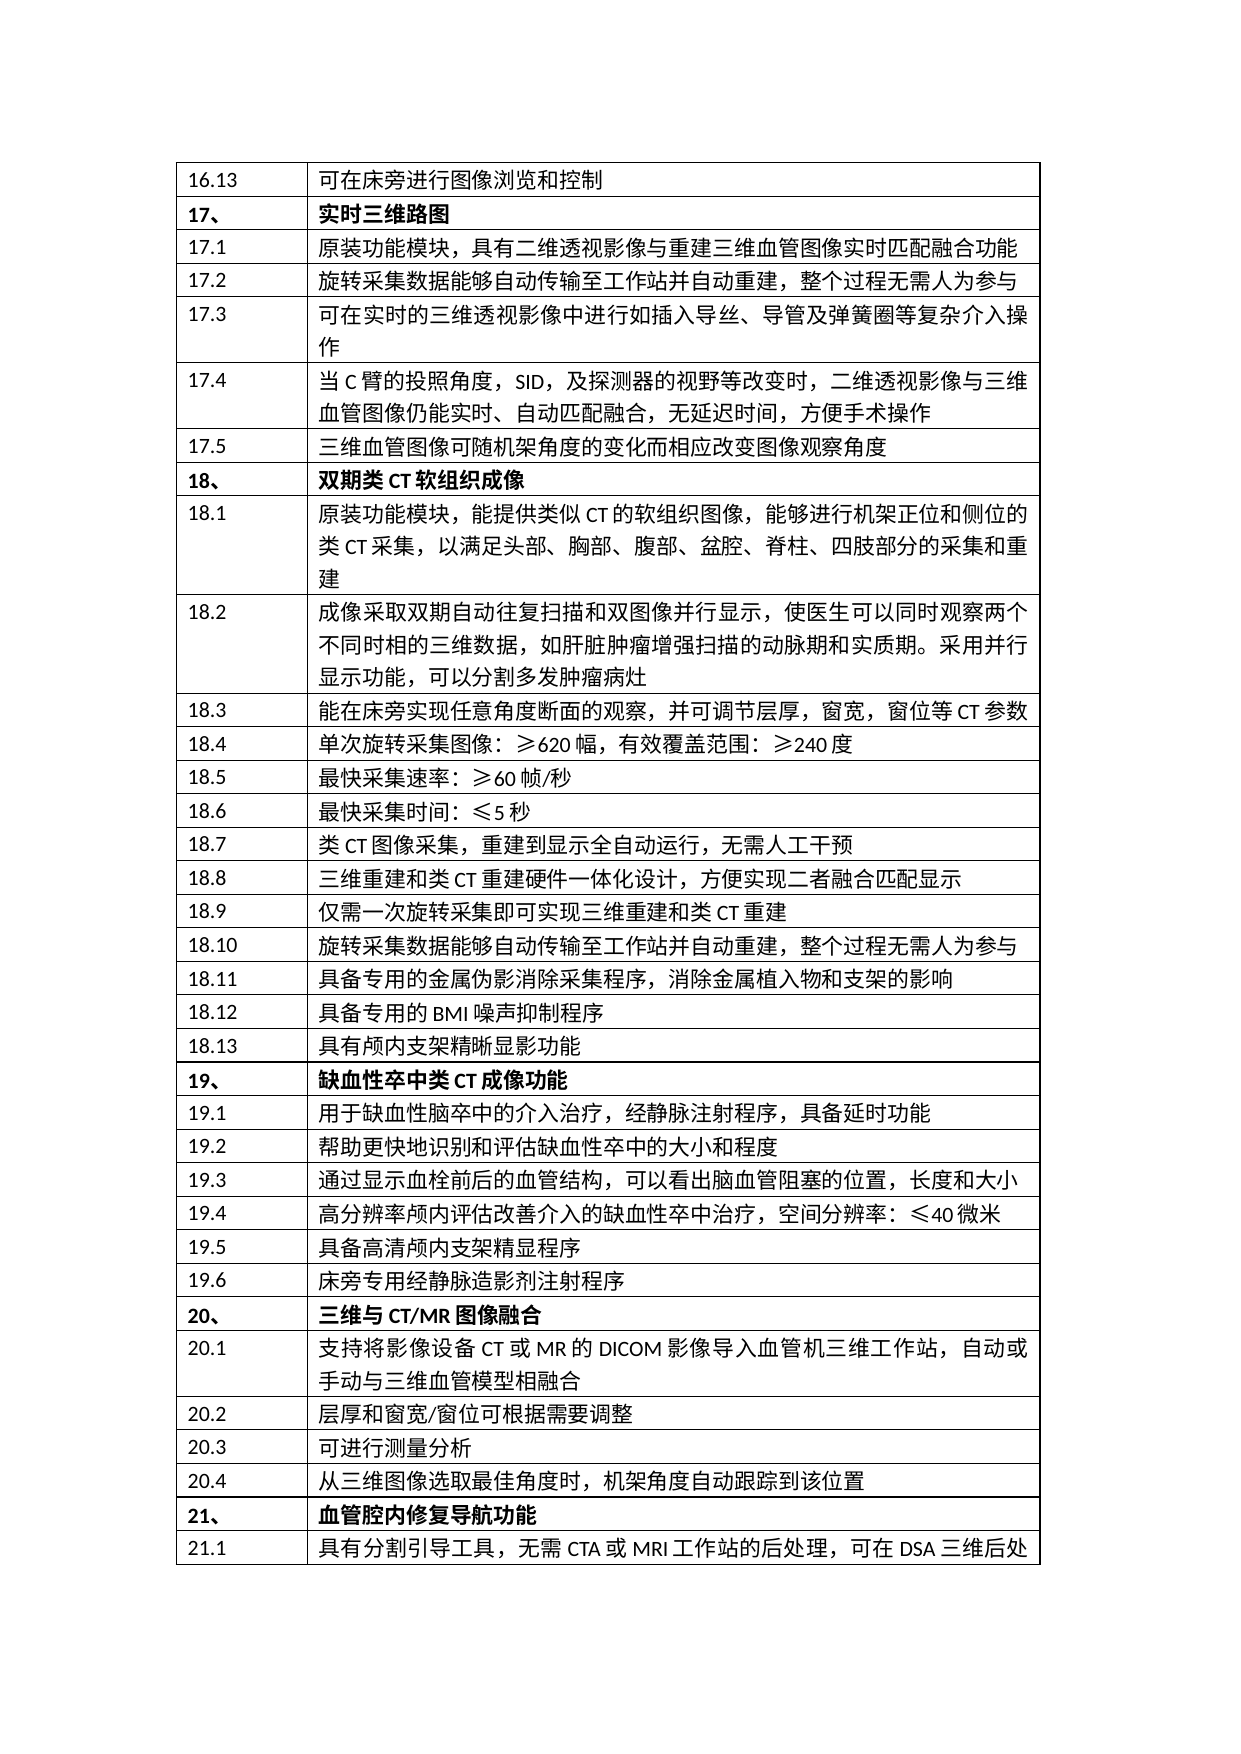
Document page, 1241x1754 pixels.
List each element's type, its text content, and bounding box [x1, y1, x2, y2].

table_cell 20.2 [177, 1397, 307, 1429]
table_cell 从三维图像选取最佳角度时，机架角度自动跟踪到该位置 [308, 1464, 1039, 1496]
table_cell 原装功能模块，能提供类似CT的软组织图像，能够进行机架正位和侧位的类CT采集，以满足头部、胸部、腹部、盆腔、脊柱、四肢部分的采集和重建 [308, 496, 1039, 594]
table_cell 17.2 [177, 264, 307, 296]
table_cell 原装功能模块，具有二维透视影像与重建三维血管图像实时匹配融合功能 [308, 230, 1039, 263]
table_cell 18.6 [177, 794, 307, 827]
table_cell 19.1 [177, 1096, 307, 1128]
table_cell 20.4 [177, 1464, 307, 1496]
table_cell 具备专用的BMI噪声抑制程序 [308, 995, 1039, 1028]
table_cell 当C臂的投照角度，SID，及探测器的视野等改变时，二维透视影像与三维血管图像仍能实时、自动匹配融合，无延迟时间，方便手术操作 [308, 363, 1039, 428]
table_cell 18.11 [177, 962, 307, 994]
table_cell 旋转采集数据能够自动传输至工作站并自动重建，整个过程无需人为参与 [308, 264, 1039, 296]
table_cell 具备专用的金属伪影消除采集程序，消除金属植入物和支架的影响 [308, 962, 1039, 994]
table_cell 21、 [177, 1498, 307, 1530]
table_cell 17.4 [177, 363, 307, 428]
table_cell 仅需一次旋转采集即可实现三维重建和类CT重建 [308, 895, 1039, 927]
table_cell 19.2 [177, 1130, 307, 1162]
table_cell 用于缺血性脑卒中的介入治疗，经静脉注射程序，具备延时功能 [308, 1096, 1039, 1128]
table_cell 类CT图像采集，重建到显示全自动运行，无需人工干预 [308, 828, 1039, 860]
table_cell 20、 [177, 1297, 307, 1330]
table_cell 18、 [177, 463, 307, 495]
table_cell 能在床旁实现任意角度断面的观察，并可调节层厚，窗宽，窗位等CT参数 [308, 694, 1039, 726]
table_cell 18.13 [177, 1029, 307, 1061]
table_cell 可进行测量分析 [308, 1430, 1039, 1463]
table_cell 高分辨率颅内评估改善介入的缺血性卒中治疗，空间分辨率：≤40微米 [308, 1197, 1039, 1229]
table_cell 三维与CT/MR图像融合 [308, 1297, 1039, 1330]
table_cell 20.1 [177, 1331, 307, 1396]
table_cell 层厚和窗宽/窗位可根据需要调整 [308, 1397, 1039, 1429]
table_cell 成像采取双期自动往复扫描和双图像并行显示，使医生可以同时观察两个不同时相的三维数据，如肝脏肿瘤增强扫描的动脉期和实质期。采用并行显示功能，可以分割多发肿瘤病灶 [308, 595, 1039, 692]
table_cell 三维重建和类CT重建硬件一体化设计，方便实现二者融合匹配显示 [308, 861, 1039, 894]
table_cell 缺血性卒中类CT成像功能 [308, 1063, 1039, 1095]
table_cell 19.3 [177, 1163, 307, 1196]
table_cell 支持将影像设备CT或MR的DICOM影像导入血管机三维工作站，自动或手动与三维血管模型相融合 [308, 1331, 1039, 1396]
table_cell 三维血管图像可随机架角度的变化而相应改变图像观察角度 [308, 429, 1039, 462]
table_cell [308, 1531, 1039, 1563]
table_cell 18.10 [177, 928, 307, 961]
table_cell 19.5 [177, 1230, 307, 1263]
table_cell 18.8 [177, 861, 307, 894]
table_cell 具备高清颅内支架精显程序 [308, 1230, 1039, 1263]
table_cell 最快采集速率：≥60帧/秒 [308, 761, 1039, 793]
table_cell 18.3 [177, 694, 307, 726]
table_cell 18.4 [177, 727, 307, 759]
table_cell 帮助更快地识别和评估缺血性卒中的大小和程度 [308, 1130, 1039, 1162]
table_cell 17.3 [177, 297, 307, 362]
table_cell 18.12 [177, 995, 307, 1028]
table_cell 18.1 [177, 496, 307, 594]
table_cell 具有颅内支架精晰显影功能 [308, 1029, 1039, 1061]
table_cell 19.4 [177, 1197, 307, 1229]
table_cell 19、 [177, 1063, 307, 1095]
table_cell 19.6 [177, 1264, 307, 1296]
table_cell 旋转采集数据能够自动传输至工作站并自动重建，整个过程无需人为参与 [308, 928, 1039, 961]
table_cell 可在床旁进行图像浏览和控制 [308, 163, 1039, 196]
table_cell 17.1 [177, 230, 307, 263]
table_cell 17、 [177, 197, 307, 229]
table_cell 18.2 [177, 595, 307, 692]
table_cell 16.13 [177, 163, 307, 196]
table_cell 实时三维路图 [308, 197, 1039, 229]
table_cell 双期类CT软组织成像 [308, 463, 1039, 495]
table_cell 血管腔内修复导航功能 [308, 1498, 1039, 1530]
table_cell 17.5 [177, 429, 307, 462]
table_cell 18.7 [177, 828, 307, 860]
table_cell 21.1 [177, 1531, 307, 1563]
table_cell 通过显示血栓前后的血管结构，可以看出脑血管阻塞的位置，长度和大小 [308, 1163, 1039, 1196]
table_cell 最快采集时间：≤5秒 [308, 794, 1039, 827]
table_cell 20.3 [177, 1430, 307, 1463]
table_cell 可在实时的三维透视影像中进行如插入导丝、导管及弹簧圈等复杂介入操作 [308, 297, 1039, 362]
table_cell 18.9 [177, 895, 307, 927]
table_cell 单次旋转采集图像：≥620幅，有效覆盖范围：≥240度 [308, 727, 1039, 759]
table_cell 18.5 [177, 761, 307, 793]
table_cell 床旁专用经静脉造影剂注射程序 [308, 1264, 1039, 1296]
